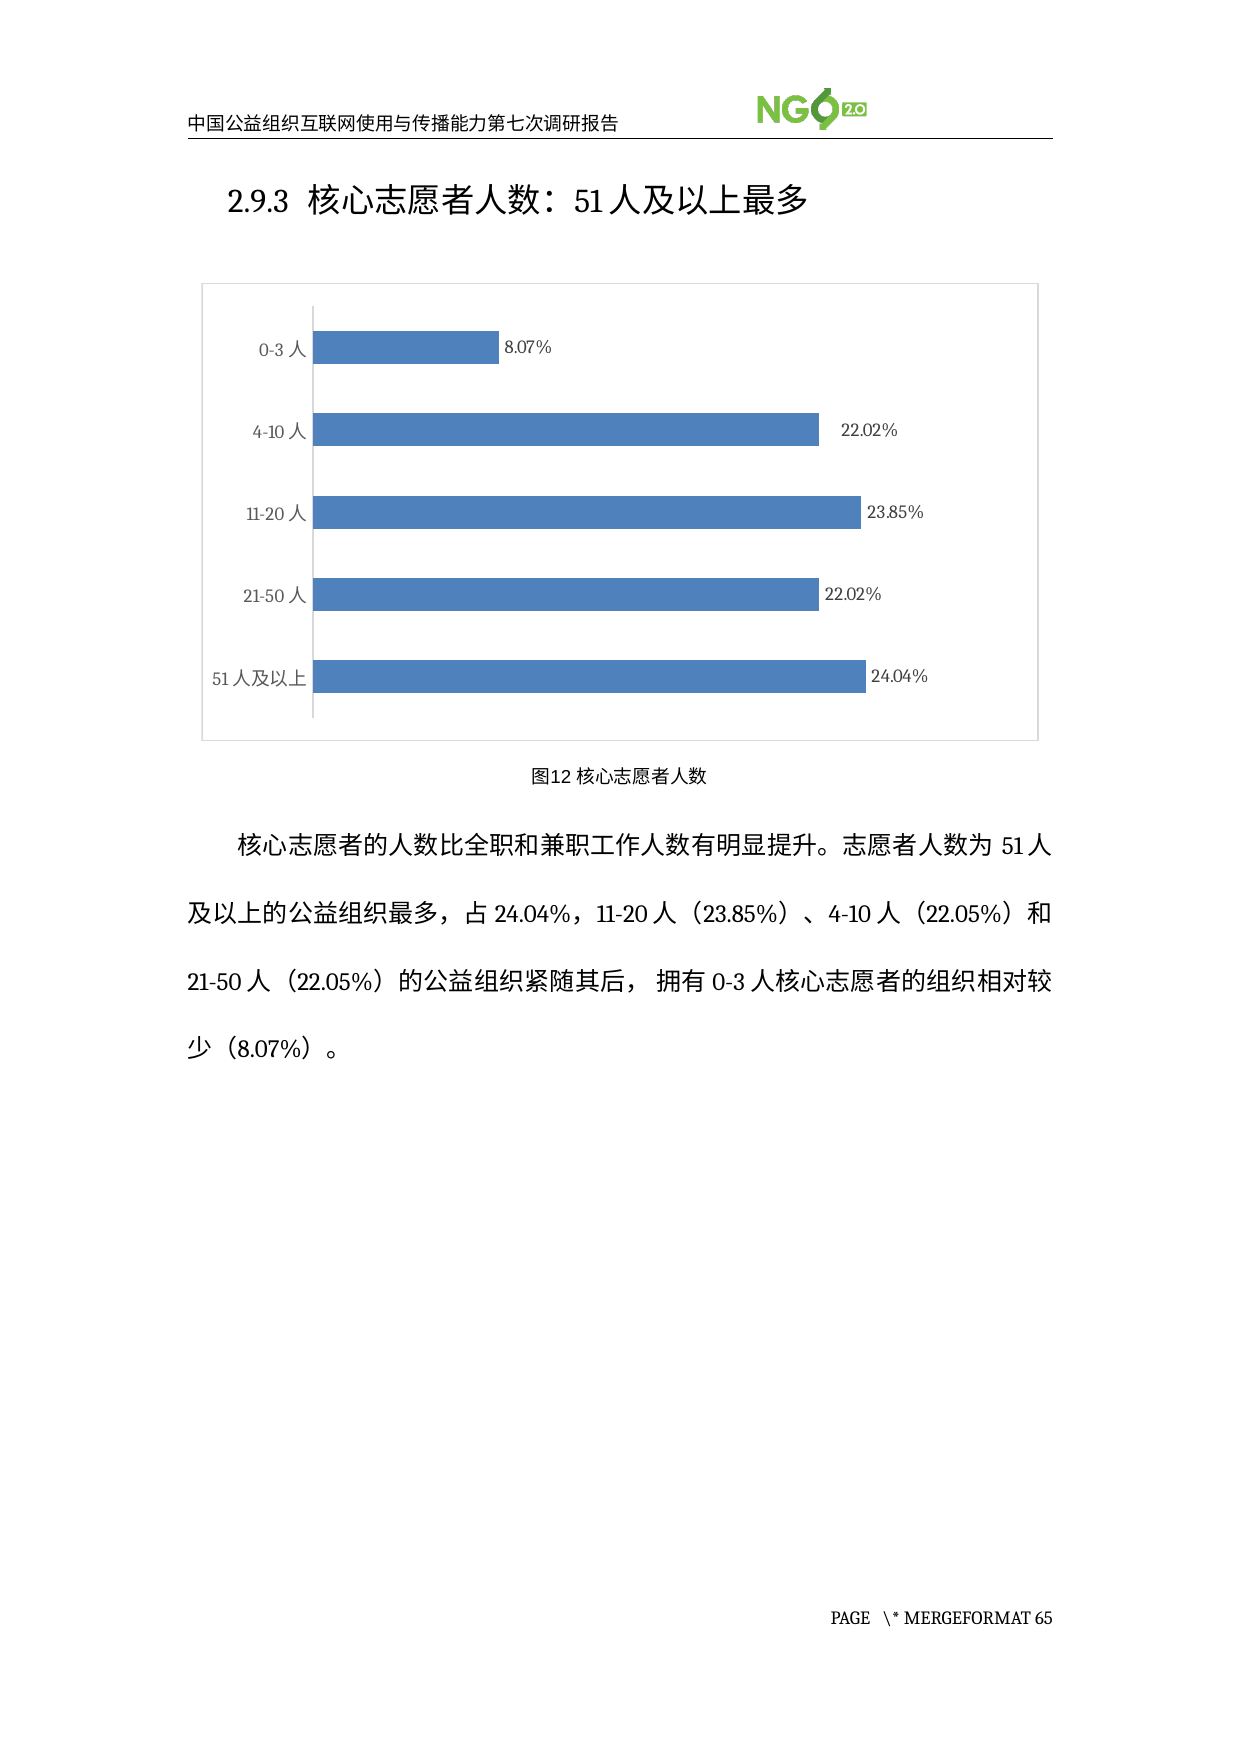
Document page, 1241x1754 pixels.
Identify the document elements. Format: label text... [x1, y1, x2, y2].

text 核心志愿者的人数比全职和兼职工作人数有明显提升。志愿者人数为51人及以上的公益组织最多，占24.04%，11-20人（23.85%）、4-10人（22.05%）和21-50人（22.05%）的公益组织紧随其后， 拥有0-3人核心志愿者的组织相对较少（8.07%）。 [187, 809, 1053, 1081]
picture [757, 88, 867, 130]
subtitle 核心志愿者人数：51人及以上最多 [188, 164, 1053, 232]
text 核心志愿者人数 [187, 758, 1053, 792]
